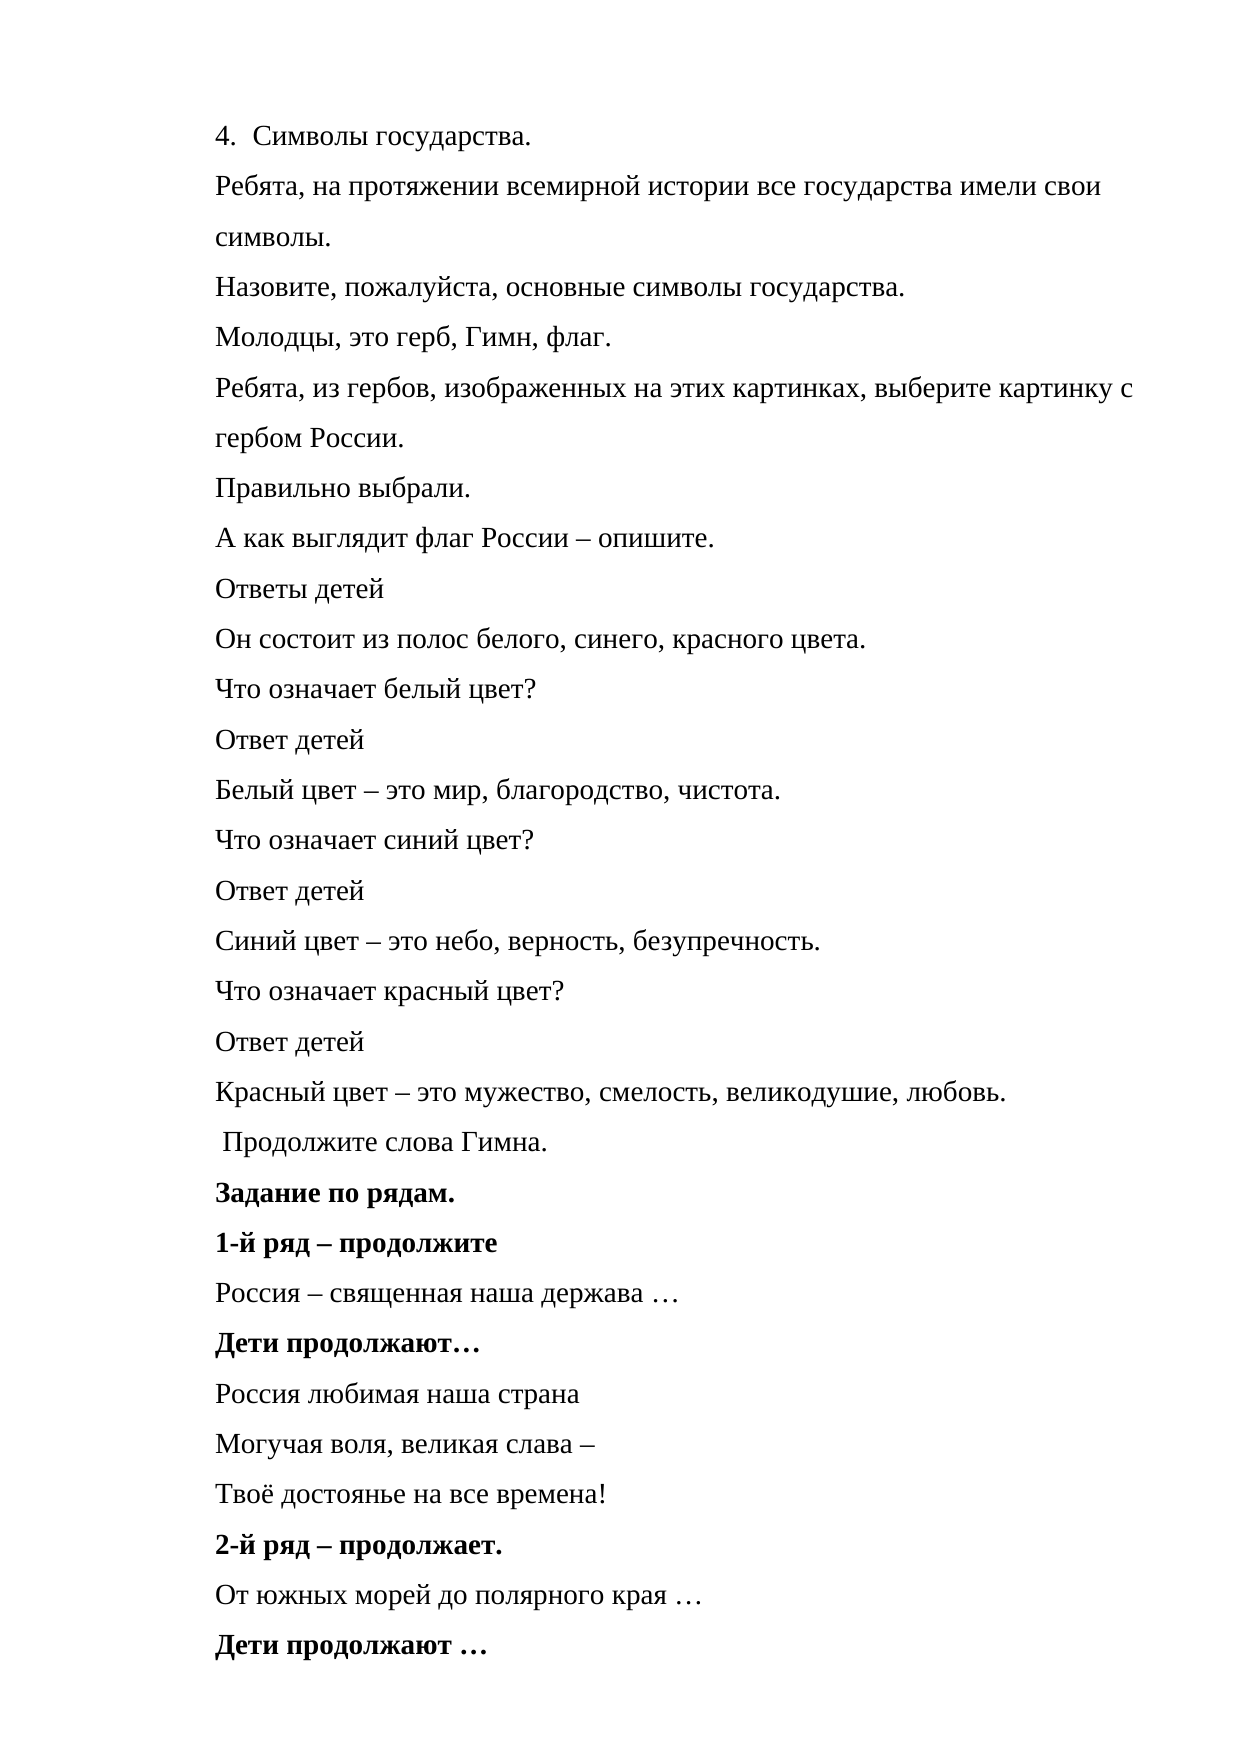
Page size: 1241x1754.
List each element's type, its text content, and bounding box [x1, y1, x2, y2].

text Молодцы, это герб, Гимн, флаг. [215, 319, 1152, 353]
text Ответ детей [215, 1024, 1152, 1057]
text Красный цвет – это мужество, смелость, великодушие, любовь. [215, 1074, 1152, 1108]
list Символы государства. [215, 118, 1152, 152]
text 2-й ряд – продолжает. [215, 1527, 1152, 1560]
text Твоё достоянье на все времена! [215, 1477, 1152, 1510]
text Ответ детей [215, 873, 1152, 906]
text Ответы детей [215, 571, 1152, 604]
text Правильно выбрали. [215, 470, 1152, 504]
text Белый цвет – это мир, благородство, чистота. [215, 772, 1152, 806]
text Что означает синий цвет? [215, 822, 1152, 856]
text Что означает белый цвет? [215, 672, 1152, 705]
text Дети продолжают … [215, 1627, 1152, 1661]
text Ответ детей [215, 722, 1152, 755]
text Он состоит из полос белого, синего, красного цвета. [215, 621, 1152, 655]
text Назовите, пожалуйста, основные символы государства. [215, 269, 1152, 303]
text Синий цвет – это небо, верность, безупречность. [215, 923, 1152, 957]
text Дети продолжают… [215, 1326, 1152, 1359]
text Продолжите слова Гимна. [215, 1124, 1152, 1158]
text От южных морей до полярного края … [215, 1577, 1152, 1611]
text Россия любимая наша страна [215, 1376, 1152, 1409]
text Задание по рядам. [215, 1175, 1152, 1208]
text А как выглядит флаг России – опишите. [215, 521, 1152, 554]
text Ребята, из гербов, изображенных на этих картинках, выберите картинку с гербом России. [215, 370, 1152, 453]
text Россия – священная наша держава … [215, 1275, 1152, 1309]
text Ребята, на протяжении всемирной истории все государства имели свои символы. [215, 168, 1152, 252]
text 1-й ряд – продолжите [215, 1225, 1152, 1258]
text Что означает красный цвет? [215, 973, 1152, 1007]
text Могучая воля, великая слава – [215, 1426, 1152, 1460]
